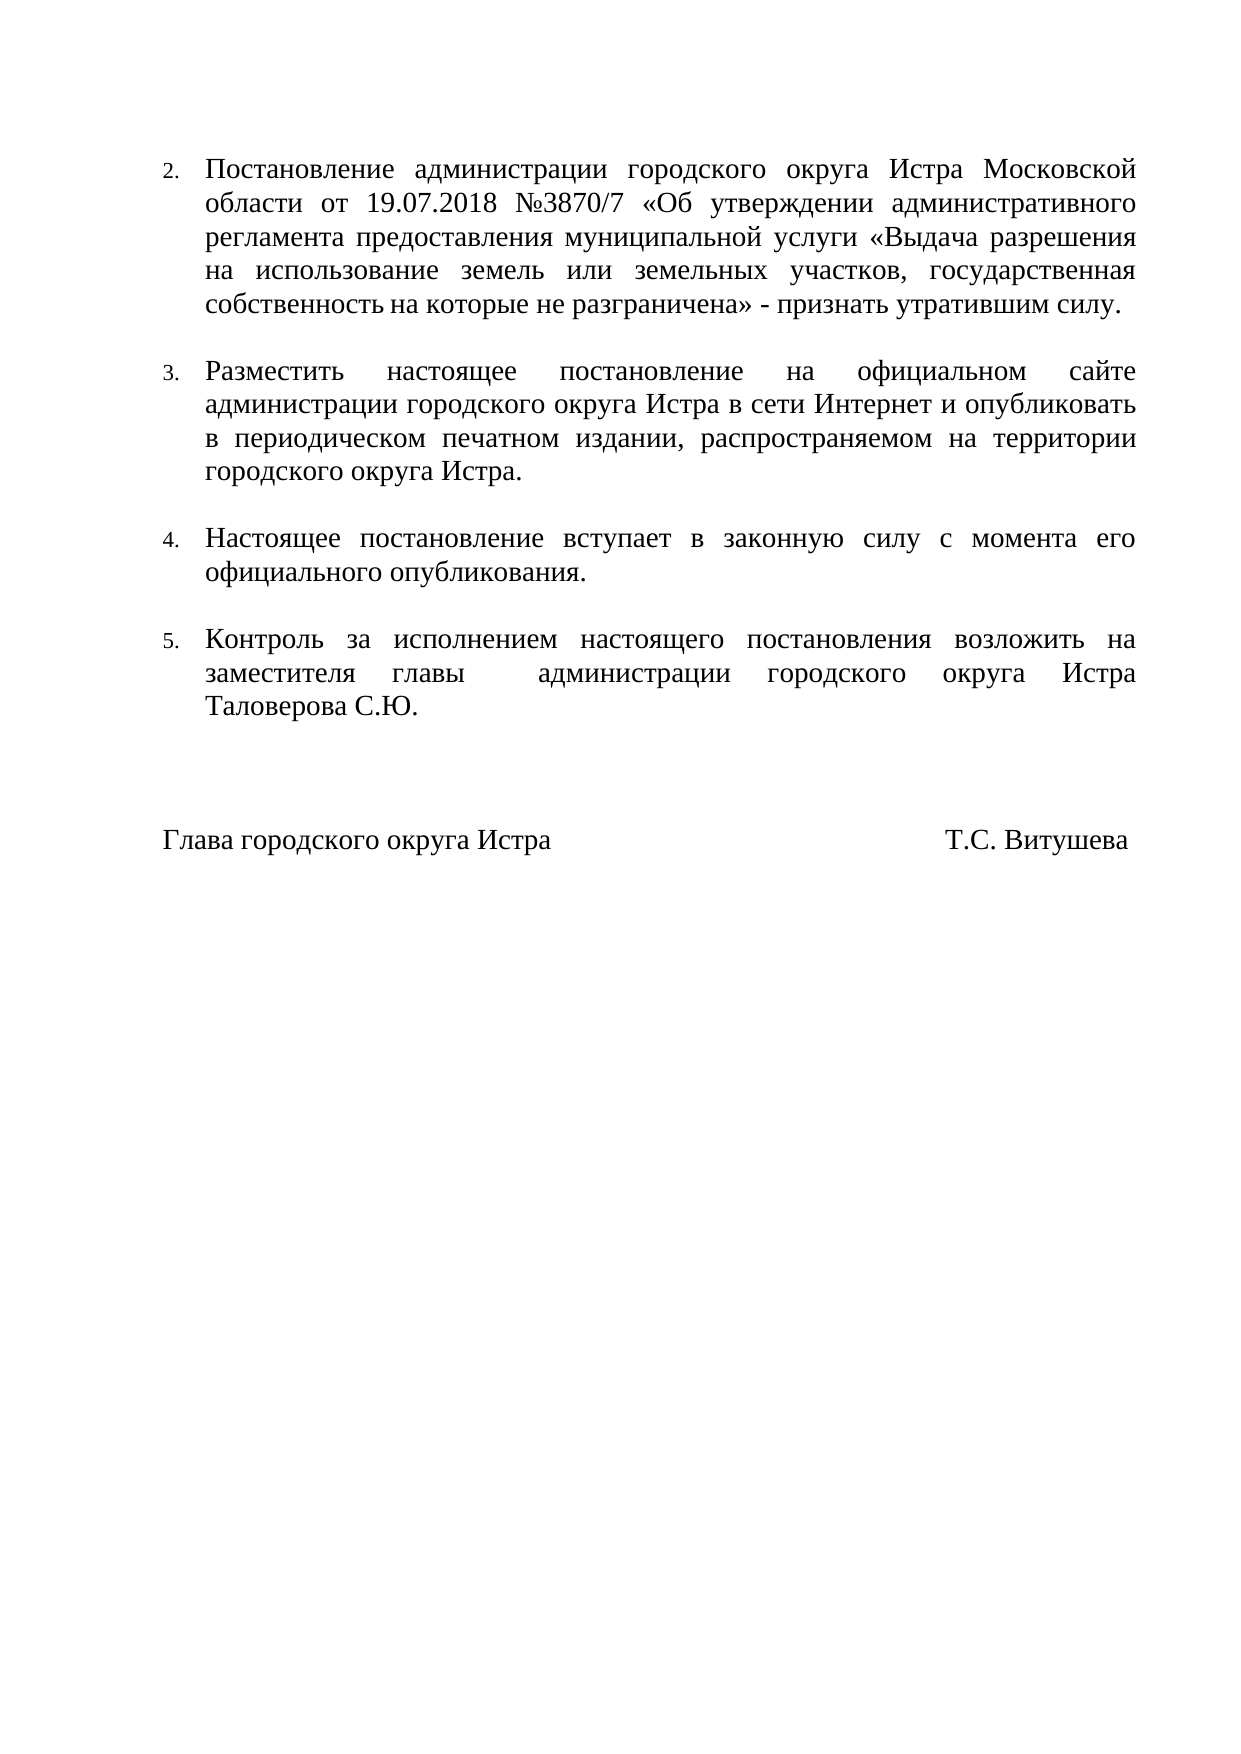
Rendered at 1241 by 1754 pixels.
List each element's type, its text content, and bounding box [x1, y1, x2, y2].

list Настоящее постановление вступает в законную силу с момента его официального опубликования. [162, 521, 1137, 588]
list Постановление администрации городского округа Истра Московской области от 19.07.2018 №3870/7 «Об утверждении административного регламента предоставления муниципальной услуги «Выдача разрешения на использование земель или земельных участков, государственная собственность на которые не разграничена» - признать утратившим силу. [162, 152, 1137, 319]
text Глава городского округа Истра Т.С. Витушева [162, 822, 1137, 856]
list Разместить настоящее постановление на официальном сайте администрации городского округа Истра в сети Интернет и опубликовать в периодическом печатном издании, распространяемом на территории городского округа Истра. [162, 353, 1137, 487]
list Контроль за исполнением настоящего постановления возложить на заместителя главы администрации городского округа Истра Таловерова С.Ю. [162, 621, 1137, 722]
